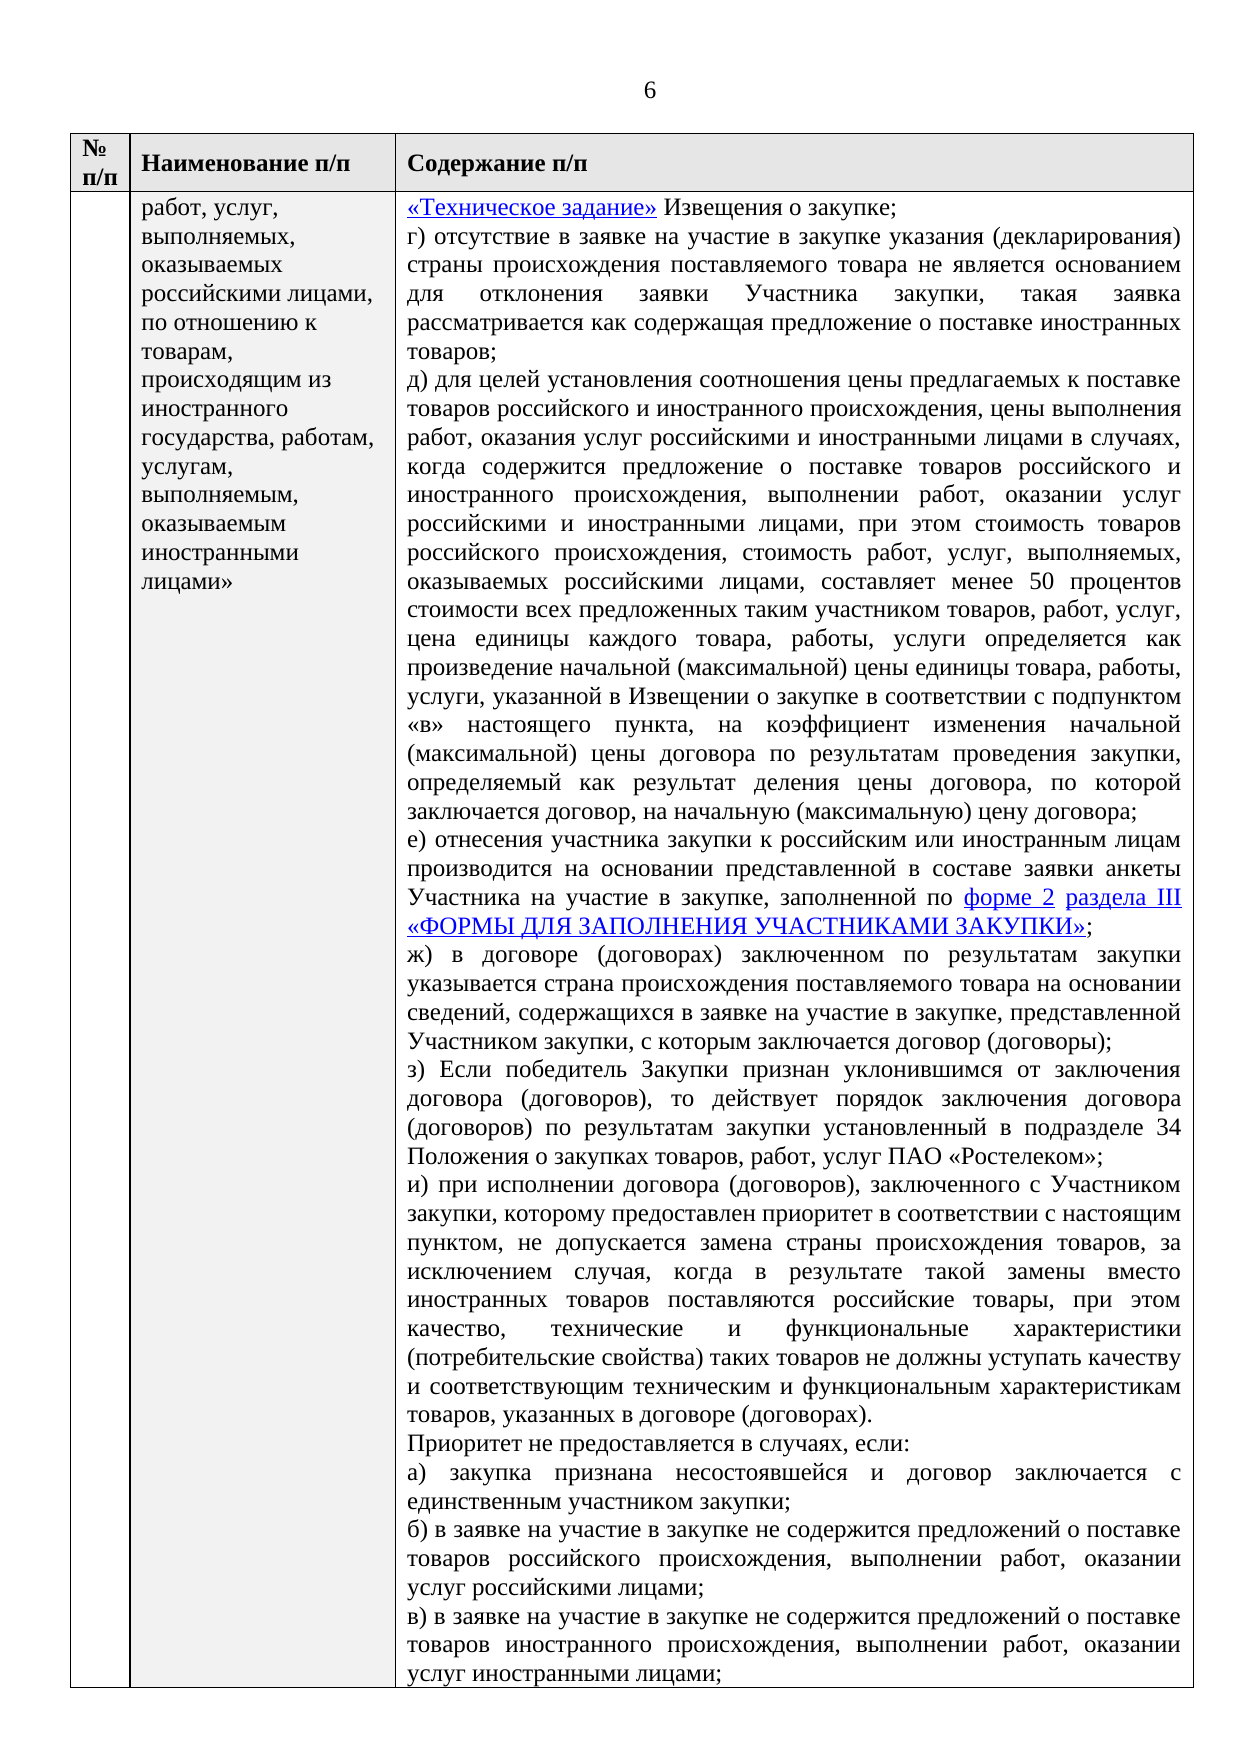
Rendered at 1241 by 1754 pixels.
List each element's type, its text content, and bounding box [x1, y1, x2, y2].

table_header № п/п [71, 134, 129, 191]
table_header Наименование п/п [131, 134, 395, 191]
table_cell [71, 192, 129, 1687]
table_header Содержание п/п [396, 134, 1193, 191]
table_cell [396, 192, 1193, 1687]
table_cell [131, 192, 395, 1687]
